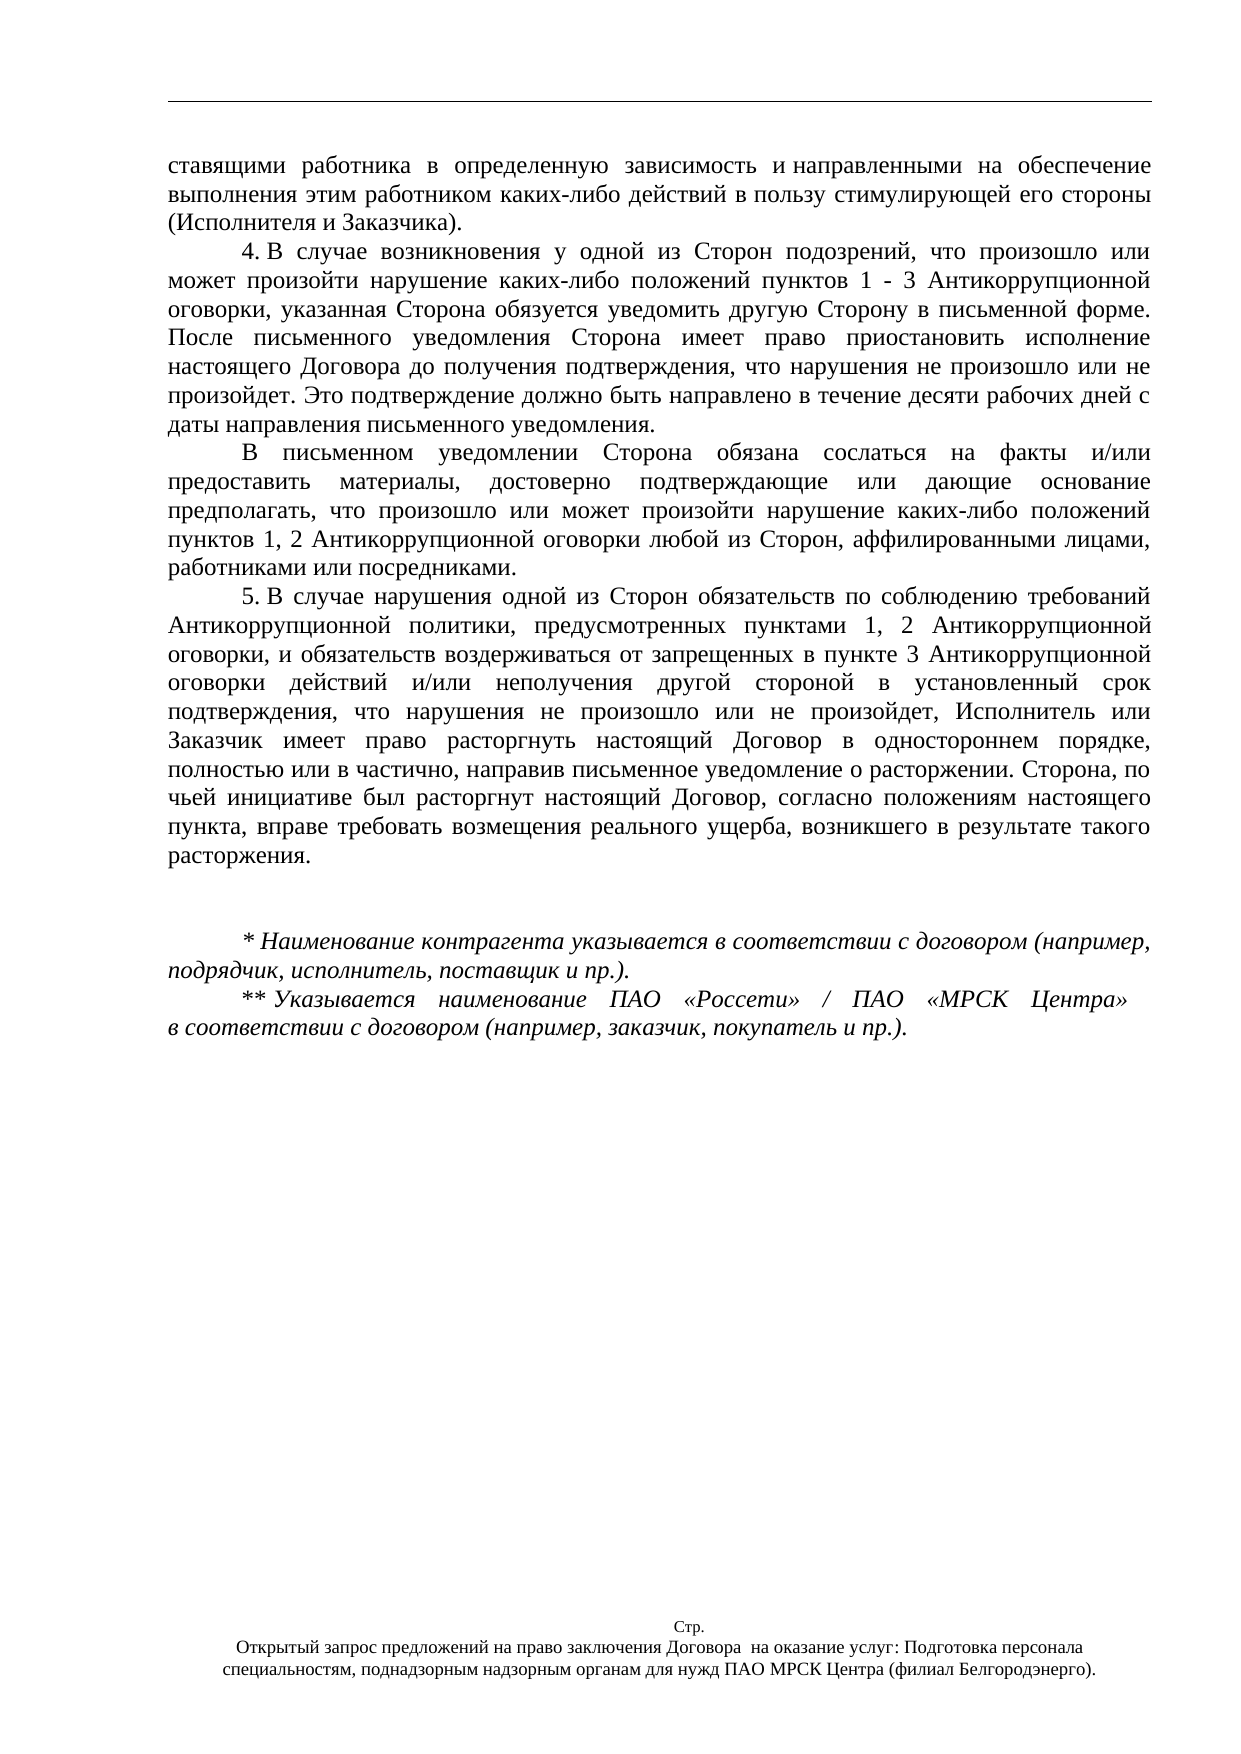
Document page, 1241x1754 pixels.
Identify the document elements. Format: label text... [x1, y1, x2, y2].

text В письменном уведомлении Сторона обязана сослаться на факты и/или предоставить материалы, достоверно подтверждающие или дающие основание предполагать, что произошло или может произойти нарушение каких-либо положений пунктов 1, 2 Антикоррупционной оговорки любой из Сторон, аффилированными лицами, работниками или посредниками. [168, 437, 1152, 581]
text 5. В случае нарушения одной из Сторон обязательств по соблюдению требований Антикоррупционной политики, предусмотренных пунктами 1, 2 Антикоррупционной оговорки, и обязательств воздерживаться от запрещенных в пункте 3 Антикоррупционной оговорки действий и/или неполучения другой стороной в установленный срок подтверждения, что нарушения не произошло или не произойдет, Исполнитель или Заказчик имеет право расторгнуть настоящий Договор в одностороннем порядке, полностью или в частично, направив письменное уведомление о расторжении. Сторона, по чьей инициативе был расторгнут настоящий Договор, согласно положениям настоящего пункта, вправе требовать возмещения реального ущерба, возникшего в результате такого расторжения. [168, 581, 1152, 869]
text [168, 150, 1152, 236]
text * Наименование контрагента указывается в соответствии с договором (например, подрядчик, исполнитель, поставщик и пр.). [168, 926, 1152, 984]
text 4. В случае возникновения у одной из Сторон подозрений, что произошло или может произойти нарушение каких-либо положений пунктов 1 - 3 Антикоррупционной оговорки, указанная Сторона обязуется уведомить другую Сторону в письменной форме. После письменного уведомления Сторона имеет право приостановить исполнение настоящего Договора до получения подтверждения, что нарушения не произошло или не произойдет. Это подтверждение должно быть направлено в течение десяти рабочих дней с даты направления письменного уведомления. [168, 236, 1152, 437]
text ** Указывается наименование ПАО «Россети» / ПАО «МРСК Центра» в соответствии с договором (например, заказчик, покупатель и пр.). [168, 984, 1152, 1041]
